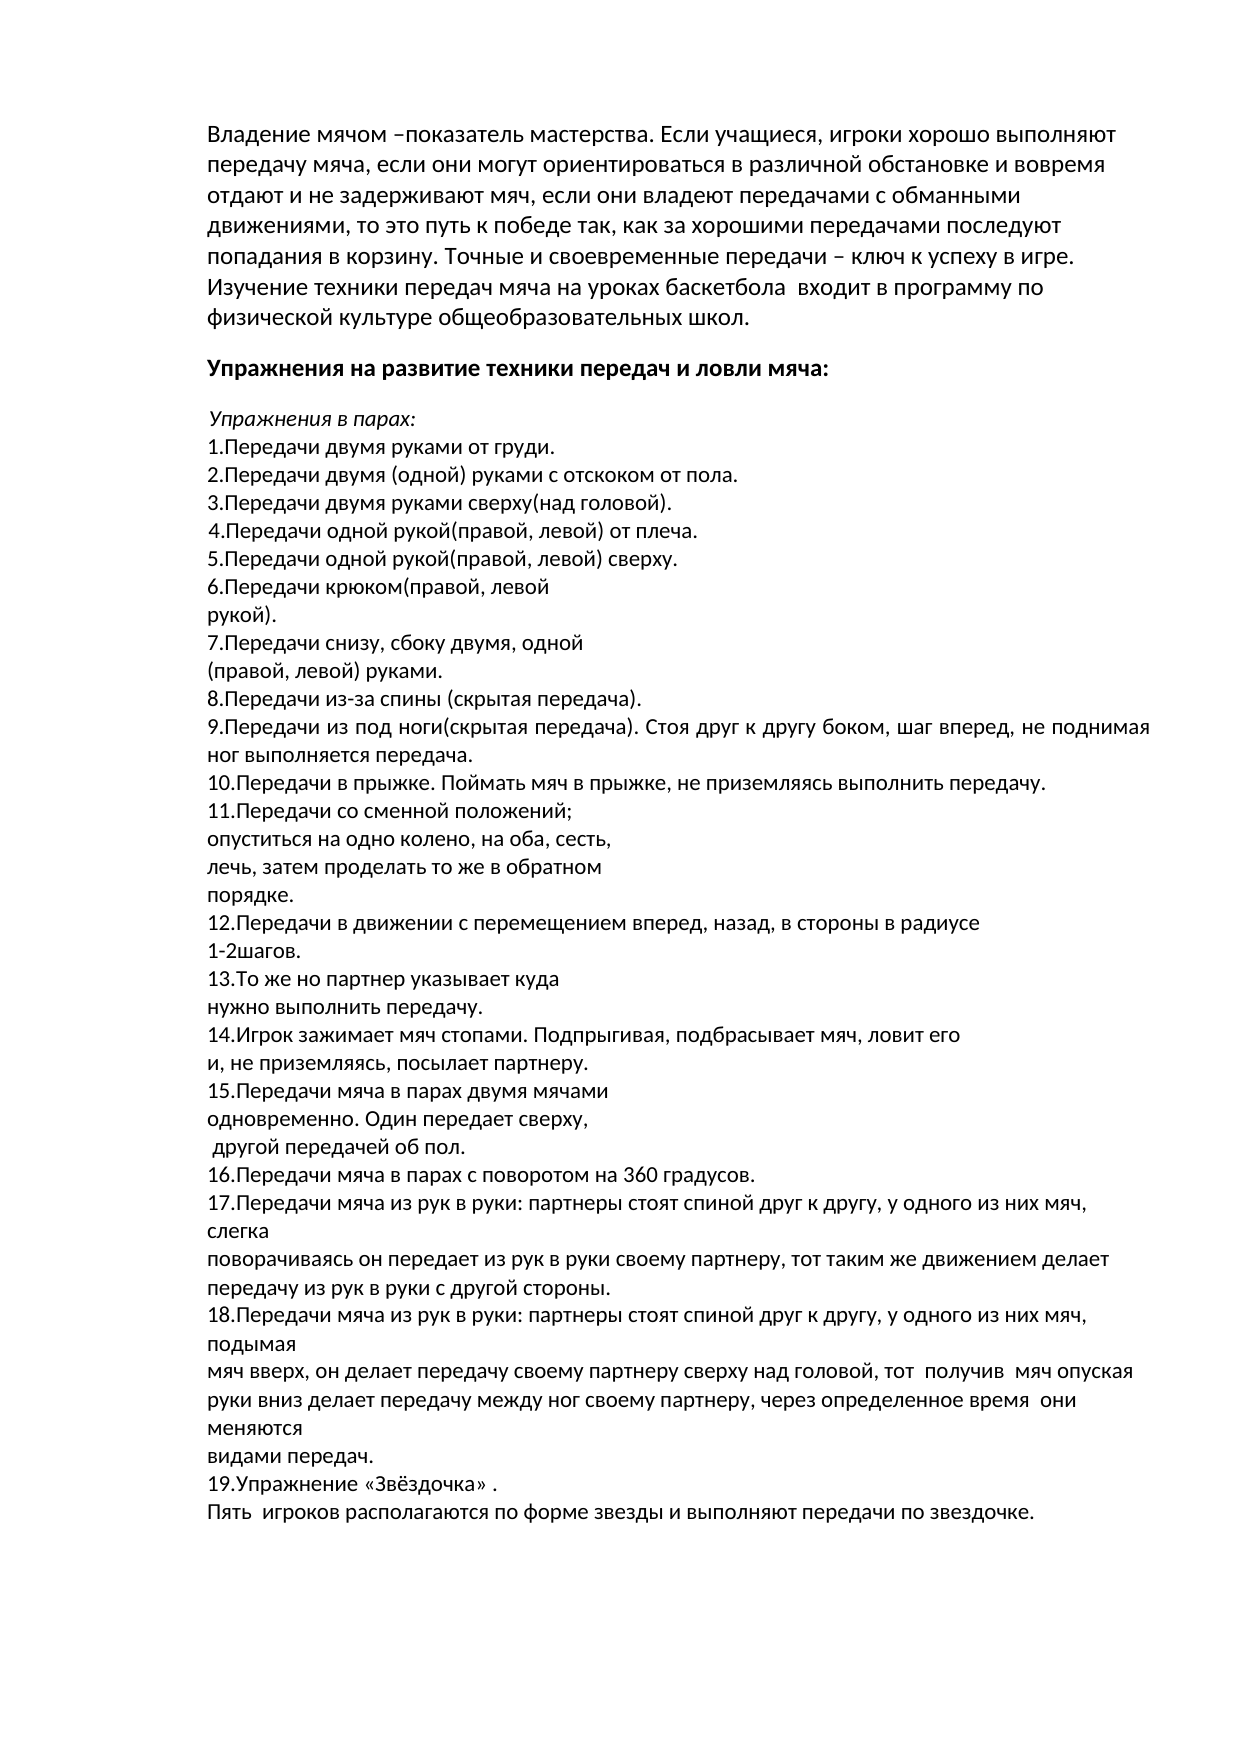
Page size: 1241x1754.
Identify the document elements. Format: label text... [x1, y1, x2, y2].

text 7.Передачи снизу, сбоку двумя, одной [207, 628, 1152, 656]
text 2.Передачи двумя (одной) руками с отскоком от пола. [148, 460, 1152, 488]
text 18.Передачи мяча из рук в руки: партнеры стоят спиной друг к другу, у одного из них мяч, подымая [207, 1301, 1152, 1357]
text Пять игроков располагаются по форме звезды и выполняют передачи по звездочке. [207, 1497, 1152, 1525]
text порядке. [207, 880, 1152, 908]
text Упражнения на развитие техники передач и ловли мяча: [148, 353, 1152, 383]
text 19.Упражнение «Звёздочка» . [207, 1469, 1152, 1497]
text 16.Передачи мяча в парах с поворотом на 360 градусов. [207, 1161, 1152, 1188]
text 15.Передачи мяча в парах двумя мячами [207, 1076, 1152, 1104]
text руки вниз делает передачу между ног своему партнеру, через определенное время они меняются [207, 1385, 1152, 1441]
text 10.Передачи в прыжке. Поймать мяч в прыжке, не приземляясь выполнить передачу. [207, 768, 1152, 796]
text опуститься на одно колено, на оба, сесть, [207, 824, 1152, 852]
text 1.Передачи двумя руками от груди. [148, 432, 1152, 460]
text 5.Передачи одной рукой(правой, левой) сверху. [207, 544, 1152, 572]
text поворачиваясь он передает из рук в руки своему партнеру, тот таким же движением делает передачу из рук в руки с другой стороны. [207, 1244, 1152, 1301]
text 9.Передачи из под ноги(скрытая передача). Стоя друг к другу боком, шаг вперед, не поднимая ног выполняется передача. [207, 712, 1152, 768]
text и, не приземляясь, посылает партнеру. [207, 1048, 1152, 1076]
text рукой). [207, 600, 1152, 628]
text другой передачей об пол. [207, 1132, 1152, 1161]
text (правой, левой) руками. [207, 656, 1152, 684]
text 13.То же но партнер указывает куда [207, 964, 1152, 992]
text 11.Передачи со сменной положений; [207, 796, 1152, 824]
text мяч вверх, он делает передачу своему партнеру сверху над головой, тот получив мяч опуская [207, 1357, 1152, 1385]
text нужно выполнить передачу. [207, 992, 1152, 1020]
text 8.Передачи из-за спины (скрытая передача). [207, 684, 1152, 712]
text одновременно. Один передает сверху, [207, 1104, 1152, 1132]
text 14.Игрок зажимает мяч стопами. Подпрыгивая, подбрасывает мяч, ловит его [207, 1020, 1152, 1048]
text 3.Передачи двумя руками сверху(над головой). [148, 488, 1152, 516]
text 1-2шагов. [207, 936, 1152, 964]
text Упражнения в парах: [177, 404, 1152, 432]
text 6.Передачи крюком(правой, левой [207, 572, 1152, 600]
text 12.Передачи в движении с перемещением вперед, назад, в стороны в радиусе [207, 908, 1152, 936]
text 17.Передачи мяча из рук в руки: партнеры стоят спиной друг к другу, у одного из них мяч, слегка [207, 1188, 1152, 1244]
text лечь, затем проделать то же в обратном [207, 852, 1152, 880]
text видами передач. [207, 1441, 1152, 1469]
text Владение мячом –показатель мастерства. Если учащиеся, игроки хорошо выполняют передачу мяча, если они могут ориентироваться в различной обстановке и вовремя отдают и не задерживают мяч, если они владеют передачами с обманными движениями, то это путь к победе так, как за хорошими передачами последуют попадания в корзину. Точные и своевременные передачи – ключ к успеху в игре. Изучение техники передач мяча на уроках баскетбола входит в программу по физической культуре общеобразовательных школ. [207, 118, 1152, 332]
text 4.Передачи одной рукой(правой, левой) от плеча. [177, 516, 1152, 544]
